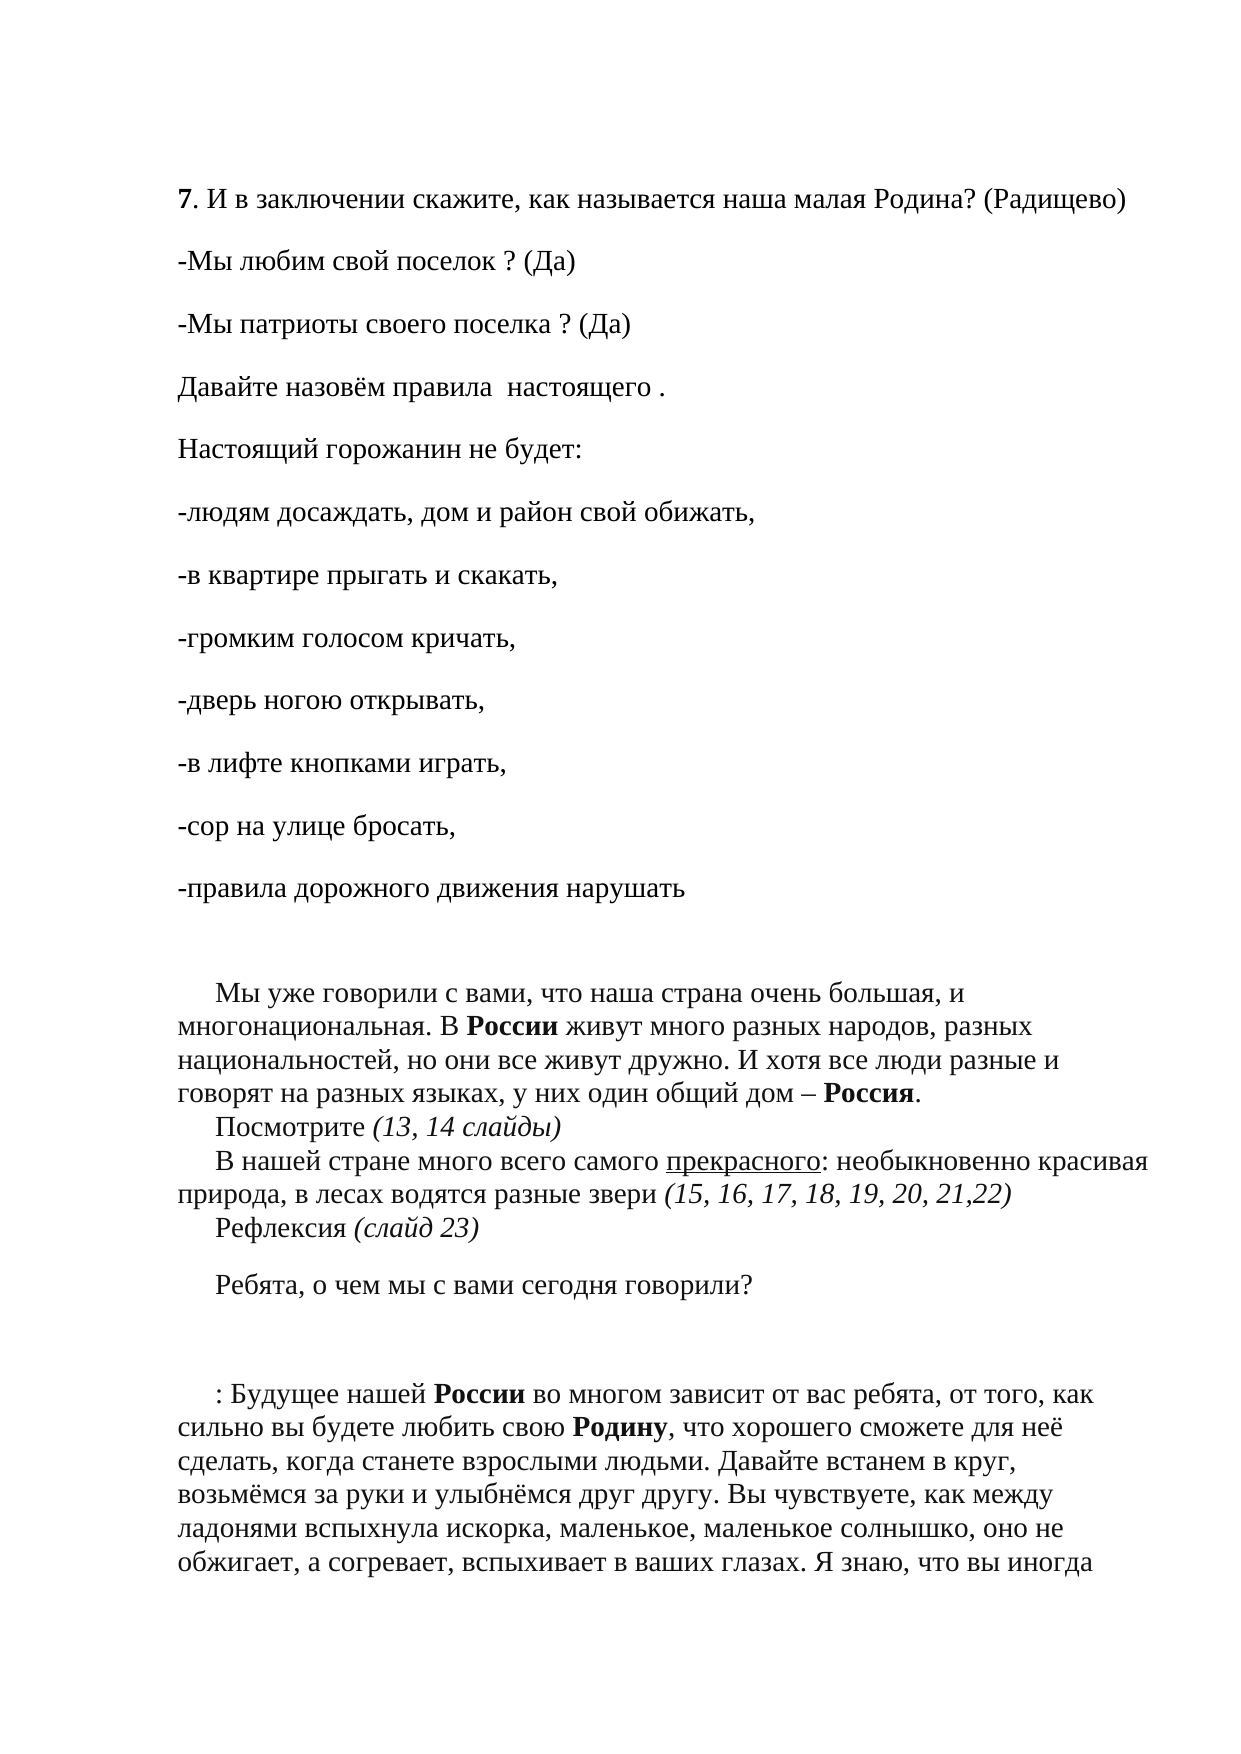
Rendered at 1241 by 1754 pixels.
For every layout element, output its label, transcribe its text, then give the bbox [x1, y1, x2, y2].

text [177, 1376, 1152, 1577]
text -правила дорожного движения нарушать [177, 871, 1152, 904]
text Мы уже говорили с вами, что наша страна очень большая, и многонациональная. В России живут много разных народов, разных национальностей, но они все живут дружно. И хотя все люди разные и говорят на разных языках, у них один общий дом – Россия. [177, 975, 1152, 1109]
text -людям досаждать, дом и район свой обижать, [177, 494, 1152, 528]
text Рефлексия (слайд 23) [177, 1210, 1152, 1243]
text -сор на улице бросать, [177, 808, 1152, 841]
text Давайте назовём правила настоящего . [177, 369, 1152, 402]
text -в лифте кнопками играть, [177, 745, 1152, 779]
text -в квартире прыгать и скакать, [177, 557, 1152, 591]
text Посмотрите (13, 14 слайды) [177, 1109, 1152, 1143]
text 7. И в заключении скажите, как называется наша малая Родина? (Радищево) [177, 181, 1152, 214]
text -Мы любим свой поселок ? (Да) [177, 243, 1152, 277]
text -Мы патриоты своего поселка ? (Да) [177, 306, 1152, 340]
text -громким голосом кричать, [177, 620, 1152, 653]
text Ребята, о чем мы с вами сегодня говорили? [177, 1267, 1152, 1300]
text В нашей стране много всего самого прекрасного: необыкновенно красивая природа, в лесах водятся разные звери (15, 16, 17, 18, 19, 20, 21,22) [177, 1143, 1152, 1210]
text Настоящий горожанин не будет: [177, 432, 1152, 465]
text -дверь ногою открывать, [177, 682, 1152, 716]
